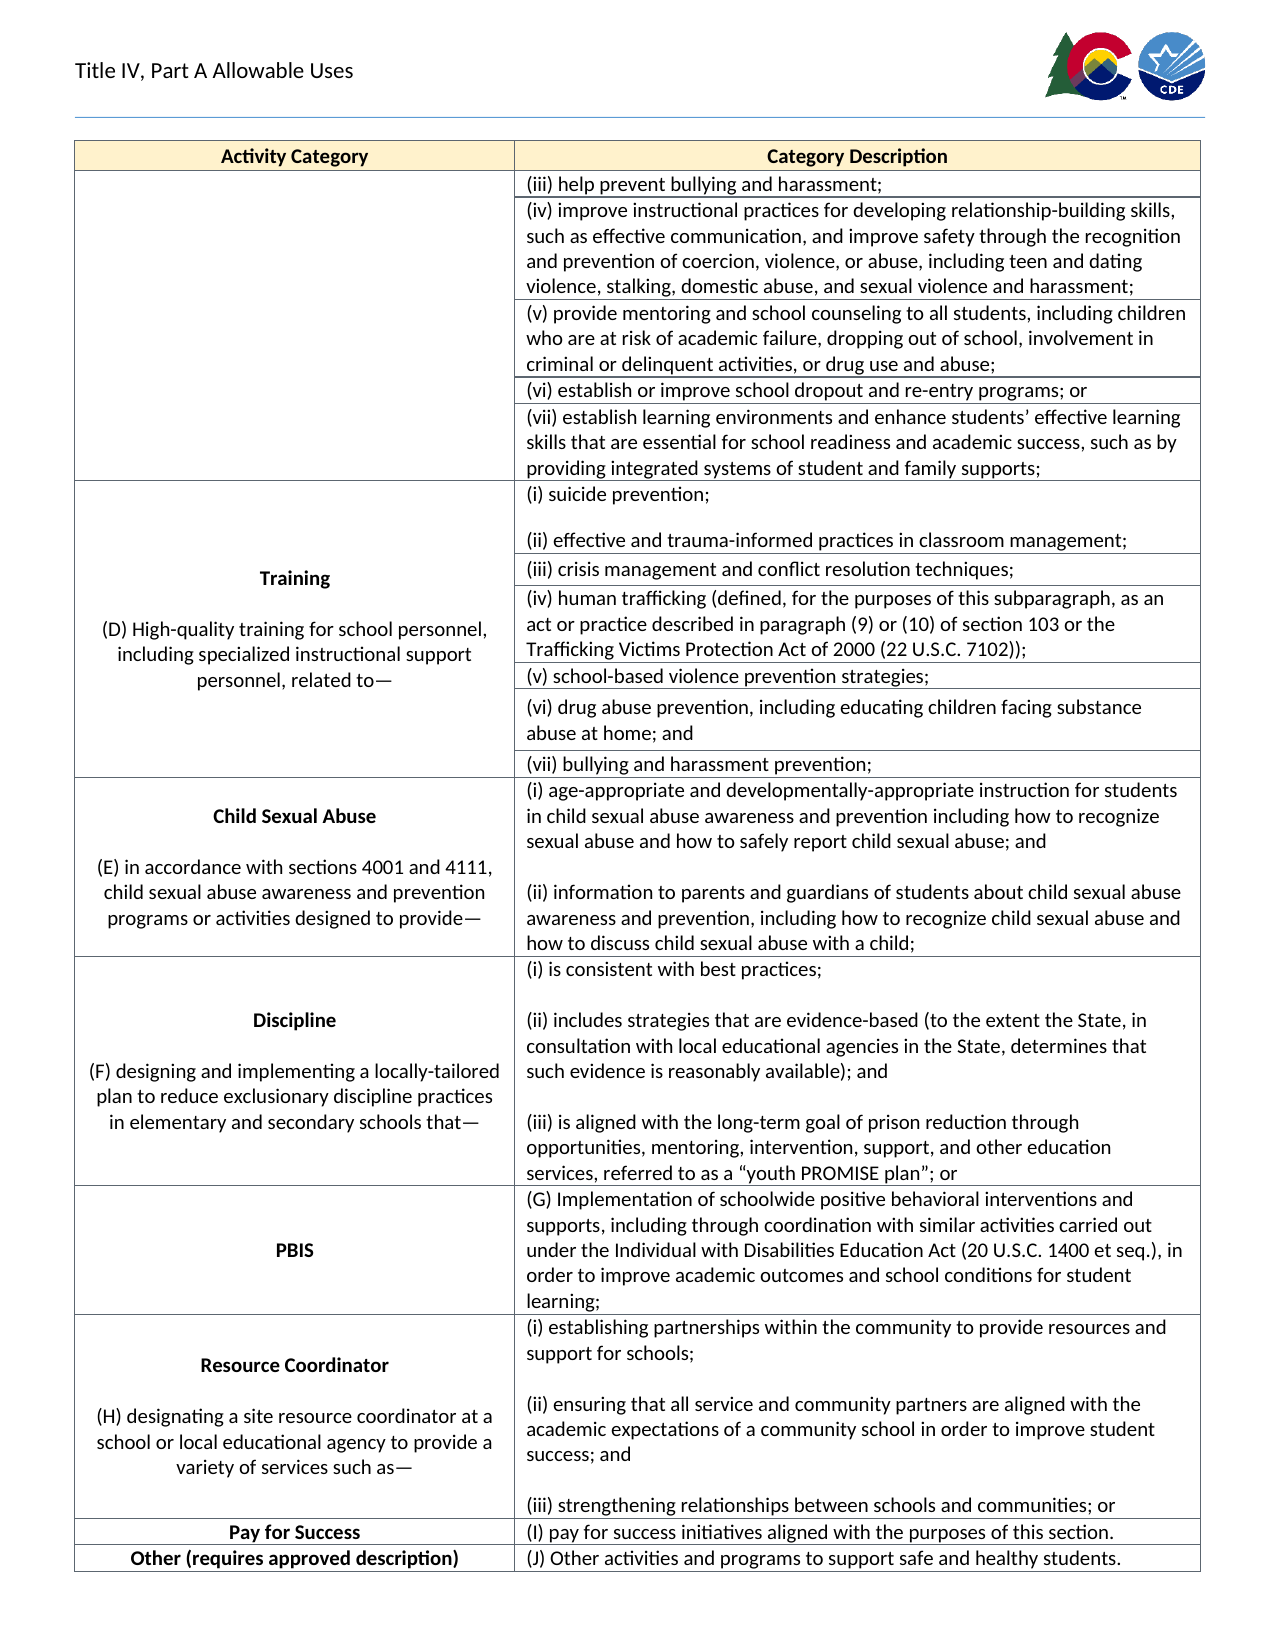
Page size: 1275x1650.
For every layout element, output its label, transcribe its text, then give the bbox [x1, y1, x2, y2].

table_cell (G) Implementation of schoolwide positive behavioral interventions and supports, including through coordination with similar activities carried out under the Individual with Disabilities Education Act (20 U.S.C. 1400 et seq.), in order to improve academic outcomes and school conditions for student learning; [515, 1186, 1200, 1313]
table_cell (vii) establish learning environments and enhance students’ effective learning skills that are essential for school readiness and academic success, such as by providing integrated systems of student and family supports; [515, 404, 1200, 480]
table_cell Training (D) High-quality training for school personnel, including specialized instructional support personnel, related to— [75, 481, 514, 777]
table_cell (vi) establish or improve school dropout and re-entry programs; or [515, 378, 1200, 403]
table_cell Pay for Success [75, 1519, 514, 1544]
table_cell (J) Other activities and programs to support safe and healthy students. [515, 1545, 1200, 1571]
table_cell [75, 171, 514, 480]
table_cell (iv) improve instructional practices for developing relationship-building skills, such as effective communication, and improve safety through the recognition and prevention of coercion, violence, or abuse, including teen and dating violence, stalking, domestic abuse, and sexual violence and harassment; [515, 198, 1200, 299]
table_cell PBIS [75, 1186, 514, 1313]
table_cell Discipline (F) designing and implementing a locally-tailored plan to reduce exclusionary discipline practices in elementary and secondary schools that— [75, 957, 514, 1185]
table_cell (i) is consistent with best practices; (ii) includes strategies that are evidence-based (to the extent the State, in consultation with local educational agencies in the State, determines that such evidence is reasonably available); and (iii) is aligned with the long-term goal of prison reduction through opportunities, mentoring, intervention, support, and other education services, referred to as a “youth PROMISE plan”; or [515, 957, 1200, 1185]
table_cell (i) suicide prevention; (ii) effective and trauma-informed practices in classroom management; [515, 481, 1200, 553]
table_cell (i) age-appropriate and developmentally-appropriate instruction for students in child sexual abuse awareness and prevention including how to recognize sexual abuse and how to safely report child sexual abuse; and (ii) information to parents and guardians of students about child sexual abuse awareness and prevention, including how to recognize child sexual abuse and how to discuss child sexual abuse with a child; [515, 778, 1200, 956]
table_header Activity Category [75, 141, 514, 170]
table_cell Resource Coordinator (H) designating a site resource coordinator at a school or local educational agency to provide a variety of services such as— [75, 1315, 514, 1518]
table_cell (I) pay for success initiatives aligned with the purposes of this section. [515, 1519, 1200, 1544]
picture [1044, 31, 1206, 101]
table_cell Other (requires approved description) [75, 1545, 514, 1571]
table_cell Child Sexual Abuse (E) in accordance with sections 4001 and 4111, child sexual abuse awareness and prevention programs or activities designed to provide— [75, 778, 514, 956]
table_cell (v) school-based violence prevention strategies; [515, 663, 1200, 688]
table_cell (iii) help prevent bullying and harassment; [515, 171, 1200, 196]
table_cell (iv) human trafficking (defined, for the purposes of this subparagraph, as an act or practice described in paragraph (9) or (10) of section 103 or the Trafficking Victims Protection Act of 2000 (22 U.S.C. 7102)); [515, 586, 1200, 662]
table_cell (vii) bullying and harassment prevention; [515, 751, 1200, 777]
table_cell (i) establishing partnerships within the community to provide resources and support for schools; (ii) ensuring that all service and community partners are aligned with the academic expectations of a community school in order to improve student success; and (iii) strengthening relationships between schools and communities; or [515, 1315, 1200, 1518]
table_cell (v) provide mentoring and school counseling to all students, including children who are at risk of academic failure, dropping out of school, involvement in criminal or delinquent activities, or drug use and abuse; [515, 300, 1200, 376]
table_cell (iii) crisis management and conflict resolution techniques; [515, 554, 1200, 584]
table_cell (vi) drug abuse prevention, including educating children facing substance abuse at home; and [515, 689, 1200, 750]
table_header Category Description [515, 141, 1200, 170]
